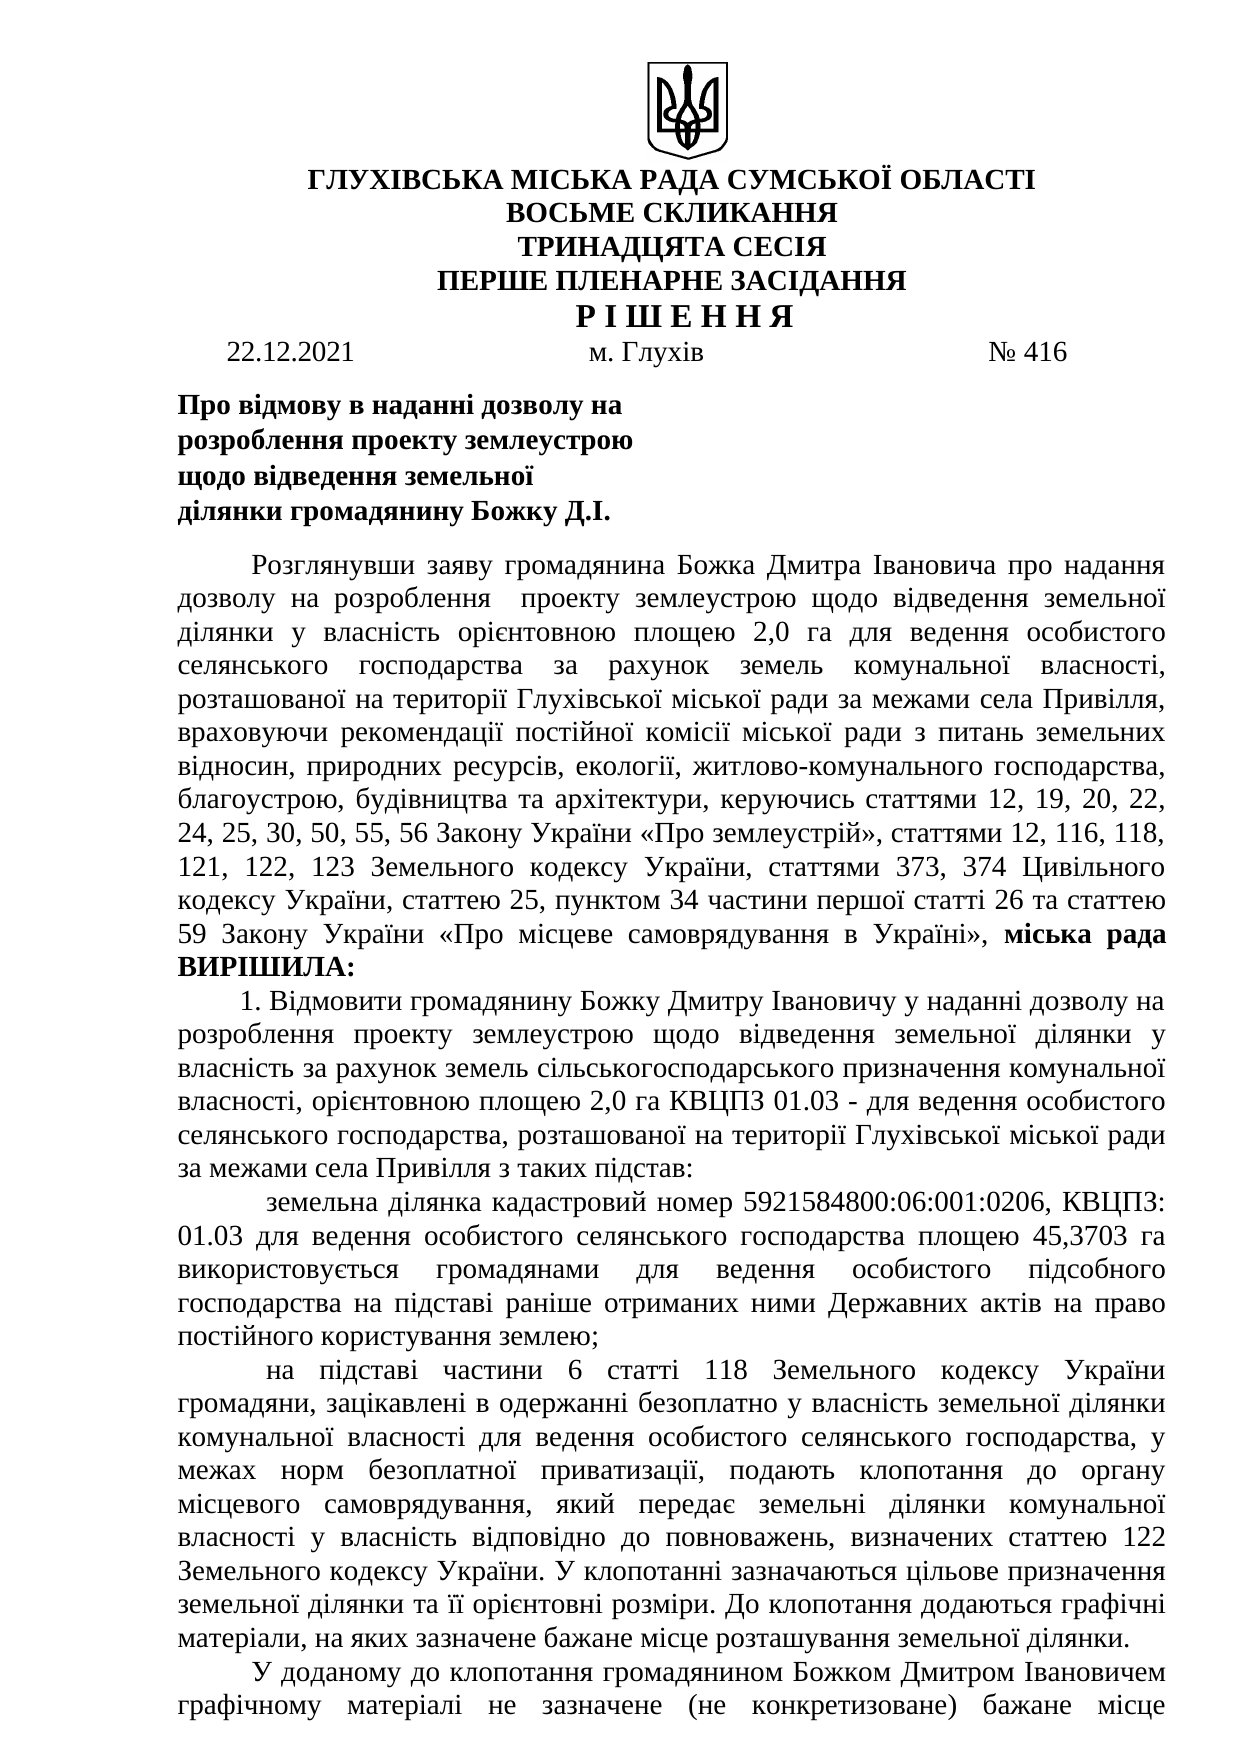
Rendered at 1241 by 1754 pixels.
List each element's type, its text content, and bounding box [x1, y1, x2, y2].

text ТРИНАДЦЯТА СЕСІЯ [177, 229, 1167, 263]
text ВОСЬМЕ СКЛИКАННЯ [177, 196, 1167, 229]
text 22.12.2021 м. Глухів № 416 [177, 334, 1167, 368]
text Р І Ш Е Н Н Я [177, 296, 1167, 334]
text ГЛУХІВСЬКА МІСЬКА РАДА СУМСЬКОЇ ОБЛАСТІ [177, 74, 1167, 196]
text Розглянувши заяву громадянина Божка Дмитра Івановича про надання дозволу на розроблення проекту землеустрою щодо відведення земельної ділянки у власність орієнтовною площею 2,0 га для ведення особистого селянського господарства за рахунок земель комунальної власності, розташованої на території Глухівської міської ради за межами села Привілля, враховуючи рекомендації постійної комісії міської ради з питань земельних відносин, природних ресурсів, екології, житлово-комунального господарства, благоустрою, будівництва та архітектури, керуючись статтями 12, 19, 20, 22, 24, 25, 30, 50, 55, 56 Закону України «Про землеустрій», статтями 12, 116, 118, 121, 122, 123 Земельного кодексу України, статтями 373, 374 Цивільного кодексу України, статтею 25, пунктом 34 частини першої статті 26 та статтею 59 Закону України «Про місцеве самоврядування в Україні», міська рада ВИРІШИЛА: [177, 547, 1167, 983]
text ПЕРШЕ ПЛЕНАРНЕ ЗАСІДАННЯ [177, 263, 1167, 296]
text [177, 1654, 1167, 1721]
text 1. Відмовити громадянину Божку Дмитру Івановичу у наданні дозволу на розроблення проекту землеустрою щодо відведення земельної ділянки у власність за рахунок земель сільськогосподарського призначення комунальної власності, орієнтовною площею 2,0 га КВЦПЗ 01.03 - для ведення особистого селянського господарства, розташованої на території Глухівської міської ради за межами села Привілля з таких підстав: [177, 983, 1167, 1184]
table_header Про відмову в наданні дозволу на розроблення проекту землеустрою щодо відведення земельної ділянки громадянину Божку Д.І. [166, 387, 653, 528]
text на підставі частини 6 статті 118 Земельного кодексу України громадяни, зацікавлені в одержанні безоплатно у власність земельної ділянки комунальної власності для ведення особистого селянського господарства, у межах норм безоплатної приватизації, подають клопотання до органу місцевого самоврядування, який передає земельні ділянки комунальної власності у власність відповідно до повноважень, визначених статтею 122 Земельного кодексу України. У клопотанні зазначаються цільове призначення земельної ділянки та її орієнтовні розміри. До клопотання додаються графічні матеріали, на яких зазначене бажане місце розташування земельної ділянки. [177, 1352, 1167, 1654]
text земельна ділянка кадастровий номер 5921584800:06:001:0206, КВЦПЗ: 01.03 для ведення особистого селянського господарства площею 45,3703 га використовується громадянами для ведення особистого підсобного господарства на підставі раніше отриманих ними Державних актів на право постійного користування землею; [177, 1184, 1167, 1352]
picture [645, 60, 731, 162]
